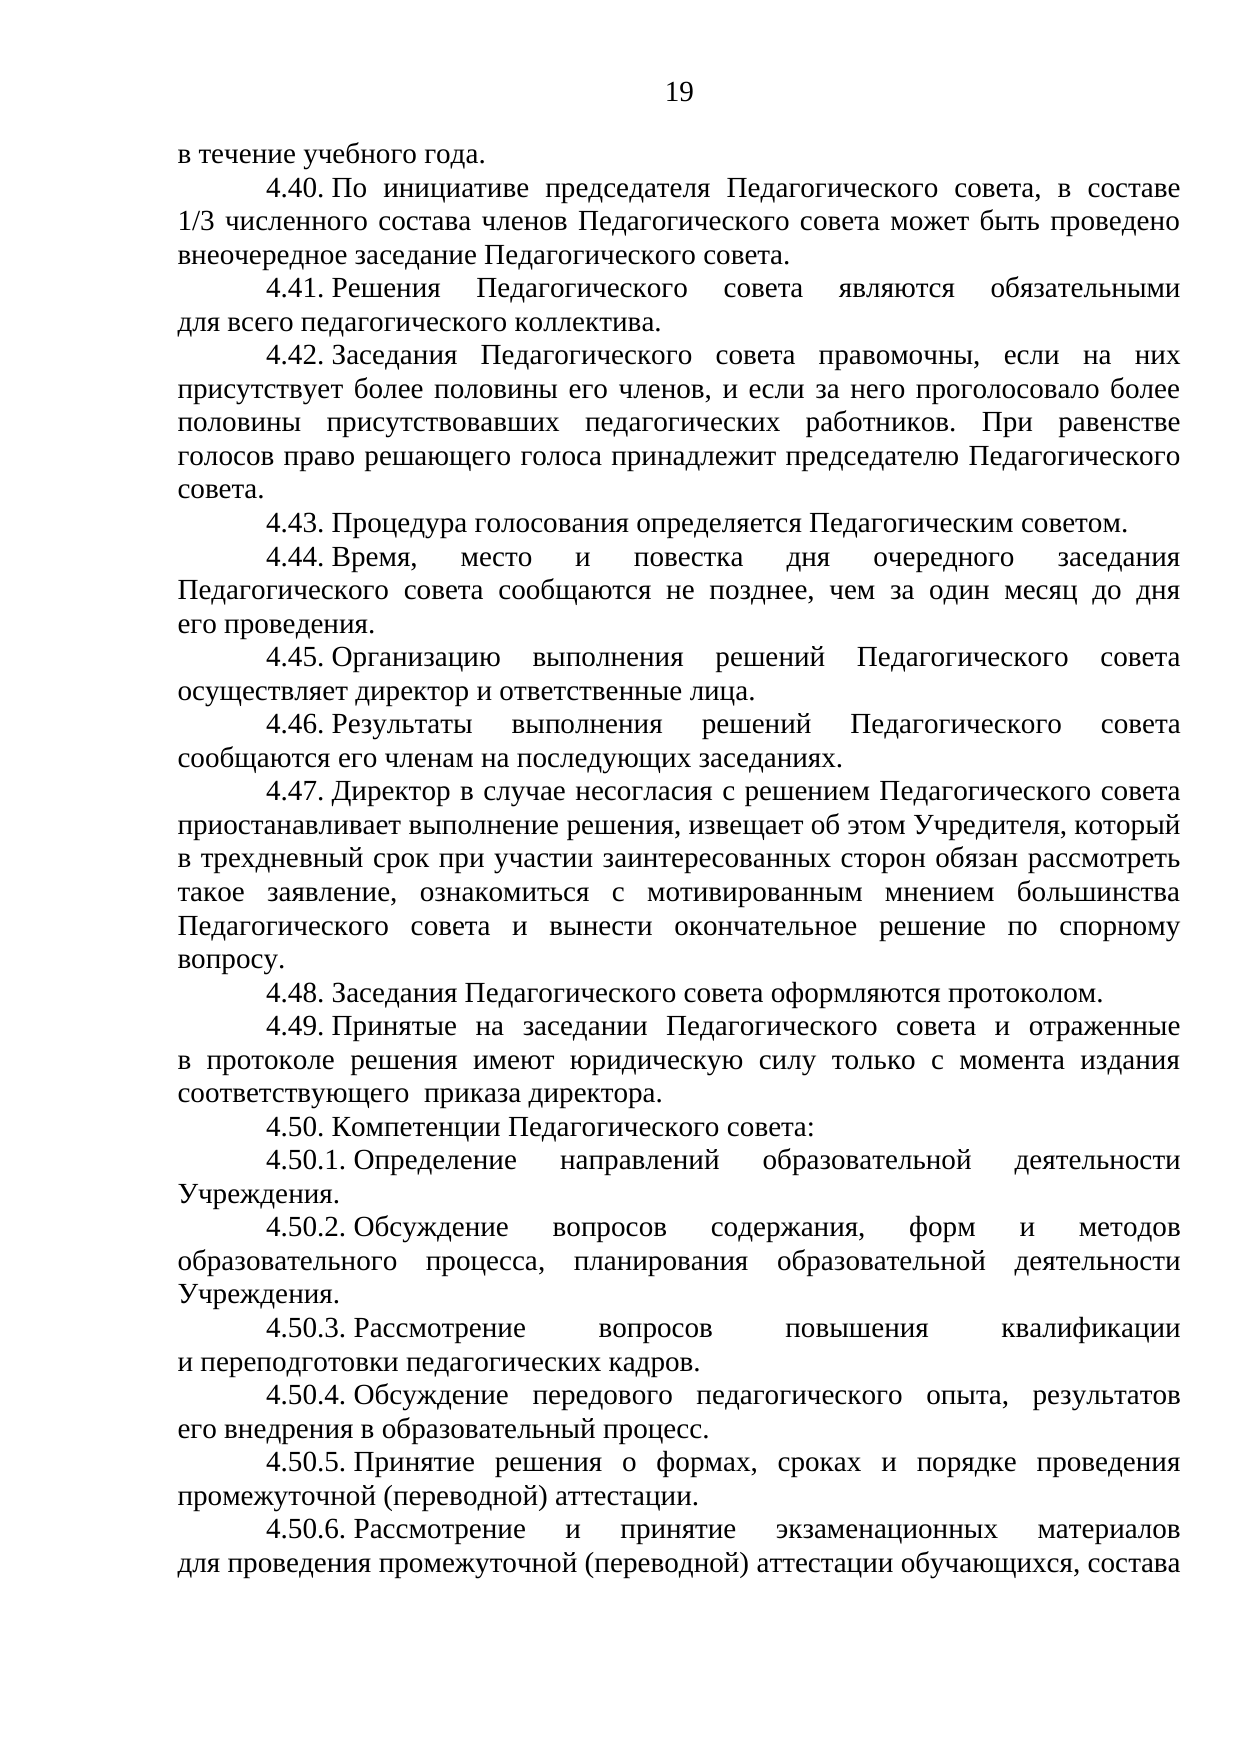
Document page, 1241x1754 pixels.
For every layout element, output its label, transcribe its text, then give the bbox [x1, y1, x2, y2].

list Компетенции Педагогического совета: [177, 1109, 1181, 1142]
list Обсуждение передового педагогического опыта, результатов его внедрения в образовательный процесс. [177, 1377, 1181, 1444]
list Принятие решения о формах, сроках и порядке проведения промежуточной (переводной) аттестации. [177, 1444, 1181, 1511]
list Рассмотрение вопросов повышения квалификации и переподготовки педагогических кадров. [177, 1310, 1181, 1377]
list Время, место и повестка дня очередного заседания Педагогического совета сообщаются не позднее, чем за один месяц до дня его проведения. [177, 539, 1181, 639]
list По инициативе председателя Педагогического совета, в составе 1/3 численного состава членов Педагогического совета может быть проведено внеочередное заседание Педагогического совета. [177, 170, 1181, 270]
list Результаты выполнения решений Педагогического совета сообщаются его членам на последующих заседаниях. [177, 706, 1181, 773]
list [177, 1511, 1181, 1578]
list Директор в случае несогласия с решением Педагогического совета приостанавливает выполнение решения, извещает об этом Учредителя, который в трехдневный срок при участии заинтересованных сторон обязан рассмотреть такое заявление, ознакомиться с мотивированным мнением большинства Педагогического совета и вынести окончательное решение по спорному вопросу. [177, 773, 1181, 975]
list Процедура голосования определяется Педагогическим советом. [177, 505, 1181, 539]
list Заседания Педагогического совета правомочны, если на них присутствует более половины его членов, и если за него проголосовало более половины присутствовавших педагогических работников. При равенстве голосов право решающего голоса принадлежит председателю Педагогического совета. [177, 337, 1181, 505]
list Решения Педагогического совета являются обязательными для всего педагогического коллектива. [177, 270, 1181, 337]
list Организацию выполнения решений Педагогического совета осуществляет директор и ответственные лица. [177, 639, 1181, 706]
list Обсуждение вопросов содержания, форм и методов образовательного процесса, планирования образовательной деятельности Учреждения. [177, 1209, 1181, 1310]
list Заседания Педагогического совета оформляются протоколом. [177, 975, 1181, 1008]
list Принятые на заседании Педагогического совета и отраженные в протоколе решения имеют юридическую силу только с момента издания соответствующего приказа директора. [177, 1008, 1181, 1109]
list Определение направлений образовательной деятельности Учреждения. [177, 1142, 1181, 1209]
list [177, 136, 1181, 170]
